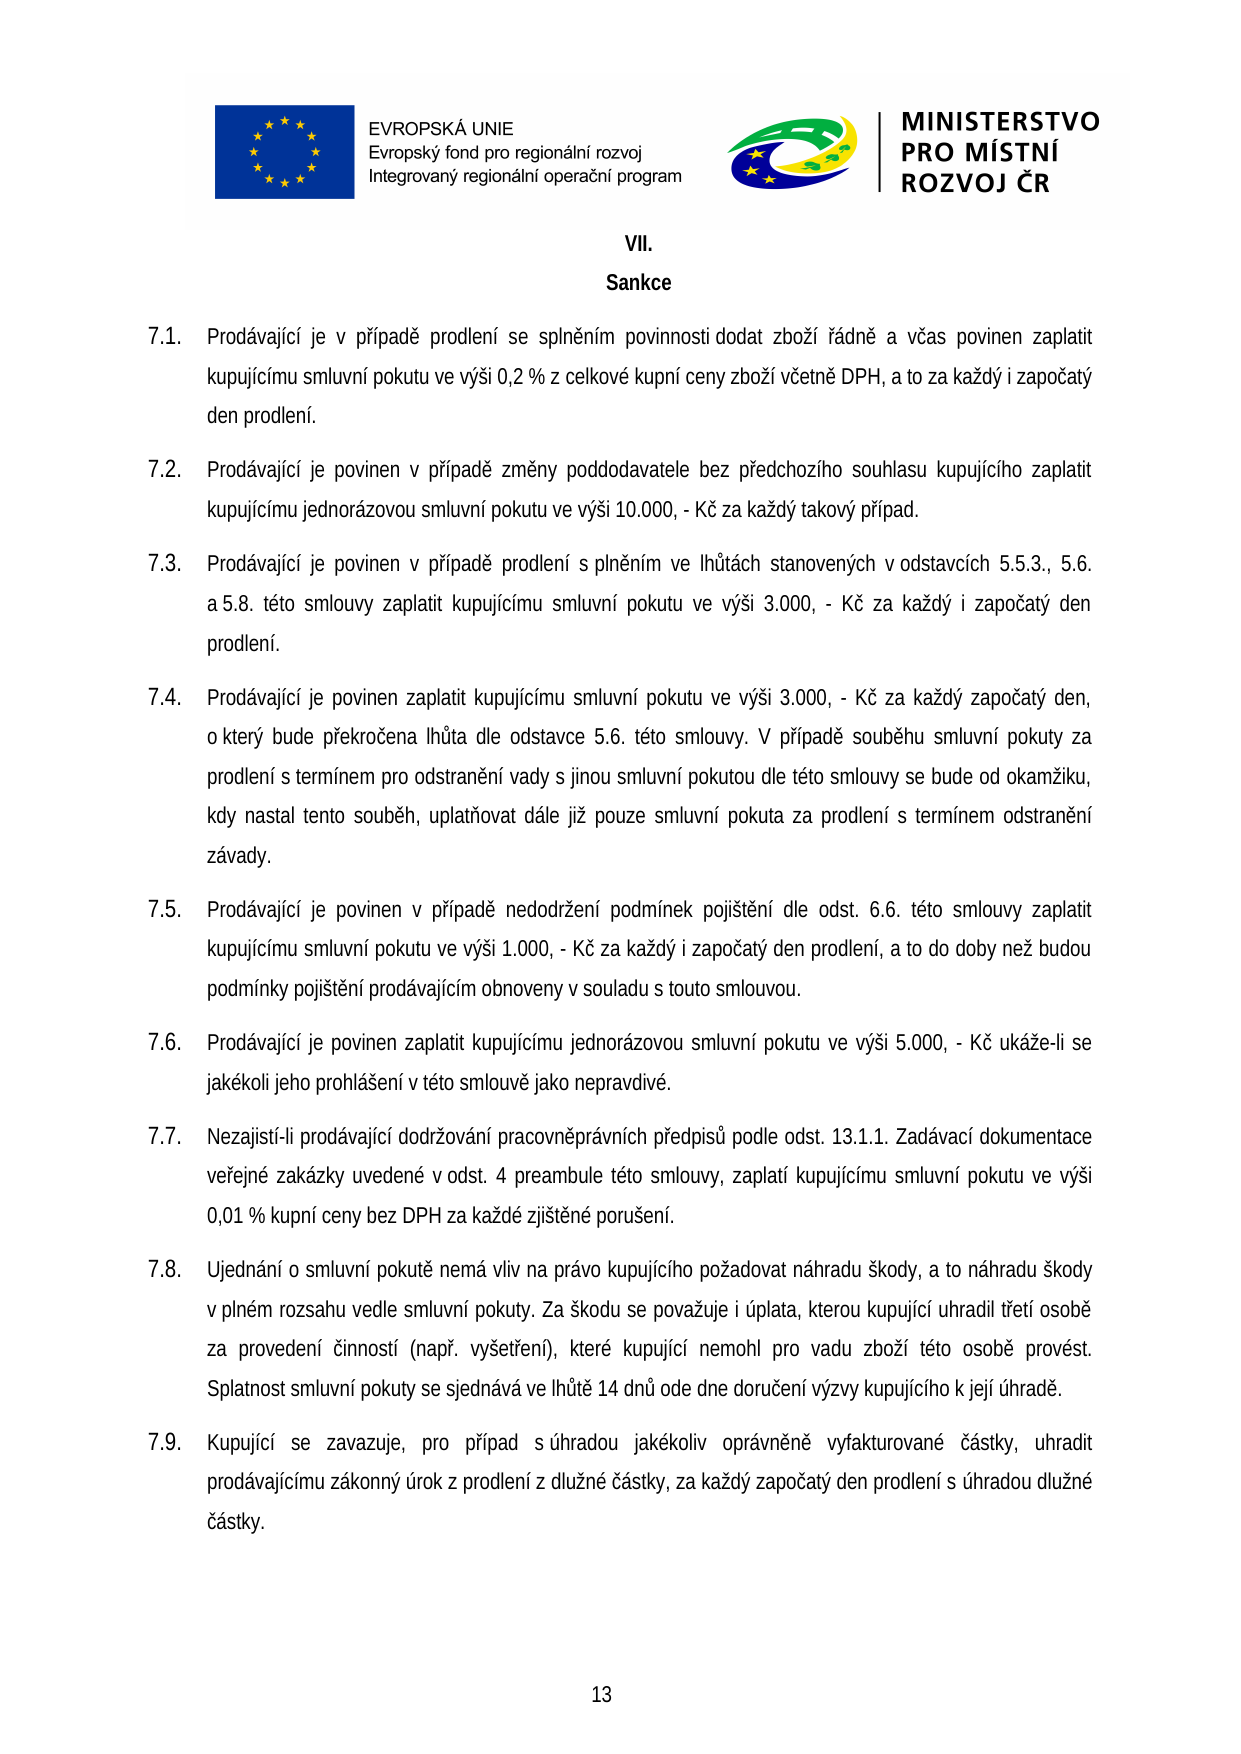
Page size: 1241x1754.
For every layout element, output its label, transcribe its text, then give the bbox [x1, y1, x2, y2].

list Prodávající je povinen v případě nedodržení podmínek pojištění dle odst. 6.6. této smlouvy zaplatit kupujícímu smluvní pokutu ve výši 1.000, - Kč za každý i započatý den prodlení, a to do doby než budou podmínky pojištění prodávajícím obnoveny v souladu s touto smlouvou. [148, 894, 1092, 1001]
text VII. [185, 230, 1092, 256]
list Prodávající je povinen zaplatit kupujícímu jednorázovou smluvní pokutu ve výši 5.000, - Kč ukáže-li se jakékoli jeho prohlášení v této smlouvě jako nepravdivé. [148, 1027, 1092, 1095]
list Prodávající je povinen v případě prodlení s plněním ve lhůtách stanovených v odstavcích 5.5.3., 5.6. a 5.8. této smlouvy zaplatit kupujícímu smluvní pokutu ve výši 3.000, - Kč za každý i započatý den prodlení. [148, 548, 1092, 656]
list Prodávající je povinen zaplatit kupujícímu smluvní pokutu ve výši 3.000, - Kč za každý započatý den, o který bude překročena lhůta dle odstavce 5.6. této smlouvy. V případě souběhu smluvní pokuty za prodlení s termínem pro odstranění vady s jinou smluvní pokutou dle této smlouvy se bude od okamžiku, kdy nastal tento souběh, uplatňovat dále již pouze smluvní pokuta za prodlení s termínem odstranění závady. [148, 681, 1092, 868]
list Kupující se zavazuje, pro případ s úhradou jakékoliv oprávněně vyfakturované částky, uhradit prodávajícímu zákonný úrok z prodlení z dlužné částky, za každý započatý den prodlení s úhradou dlužné částky. [148, 1427, 1092, 1534]
picture [184, 73, 1130, 230]
list Prodávající je povinen v případě změny poddodavatele bez předchozího souhlasu kupujícího zaplatit kupujícímu jednorázovou smluvní pokutu ve výši 10.000, - Kč za každý takový případ. [148, 454, 1092, 523]
list Prodávající je v případě prodlení se splněním povinnosti dodat zboží řádně a včas povinen zaplatit kupujícímu smluvní pokutu ve výši 0,2 % z celkové kupní ceny zboží včetně DPH, a to za každý i započatý den prodlení. [148, 321, 1092, 429]
list Ujednání o smluvní pokutě nemá vliv na právo kupujícího požadovat náhradu škody, a to náhradu škody v plném rozsahu vedle smluvní pokuty. Za škodu se považuje i úplata, kterou kupující uhradil třetí osobě za provedení činností (např. vyšetření), které kupující nemohl pro vadu zboží této osobě provést. Splatnost smluvní pokuty se sjednává ve lhůtě 14 dnů ode dne doručení výzvy kupujícího k její úhradě. [148, 1254, 1092, 1401]
list Nezajistí-li prodávající dodržování pracovněprávních předpisů podle odst. 13.1.1. Zadávací dokumentace veřejné zakázky uvedené v odst. 4 preambule této smlouvy, zaplatí kupujícímu smluvní pokutu ve výši 0,01 % kupní ceny bez DPH za každé zjištěné porušení. [148, 1121, 1092, 1228]
text Sankce [185, 269, 1092, 296]
